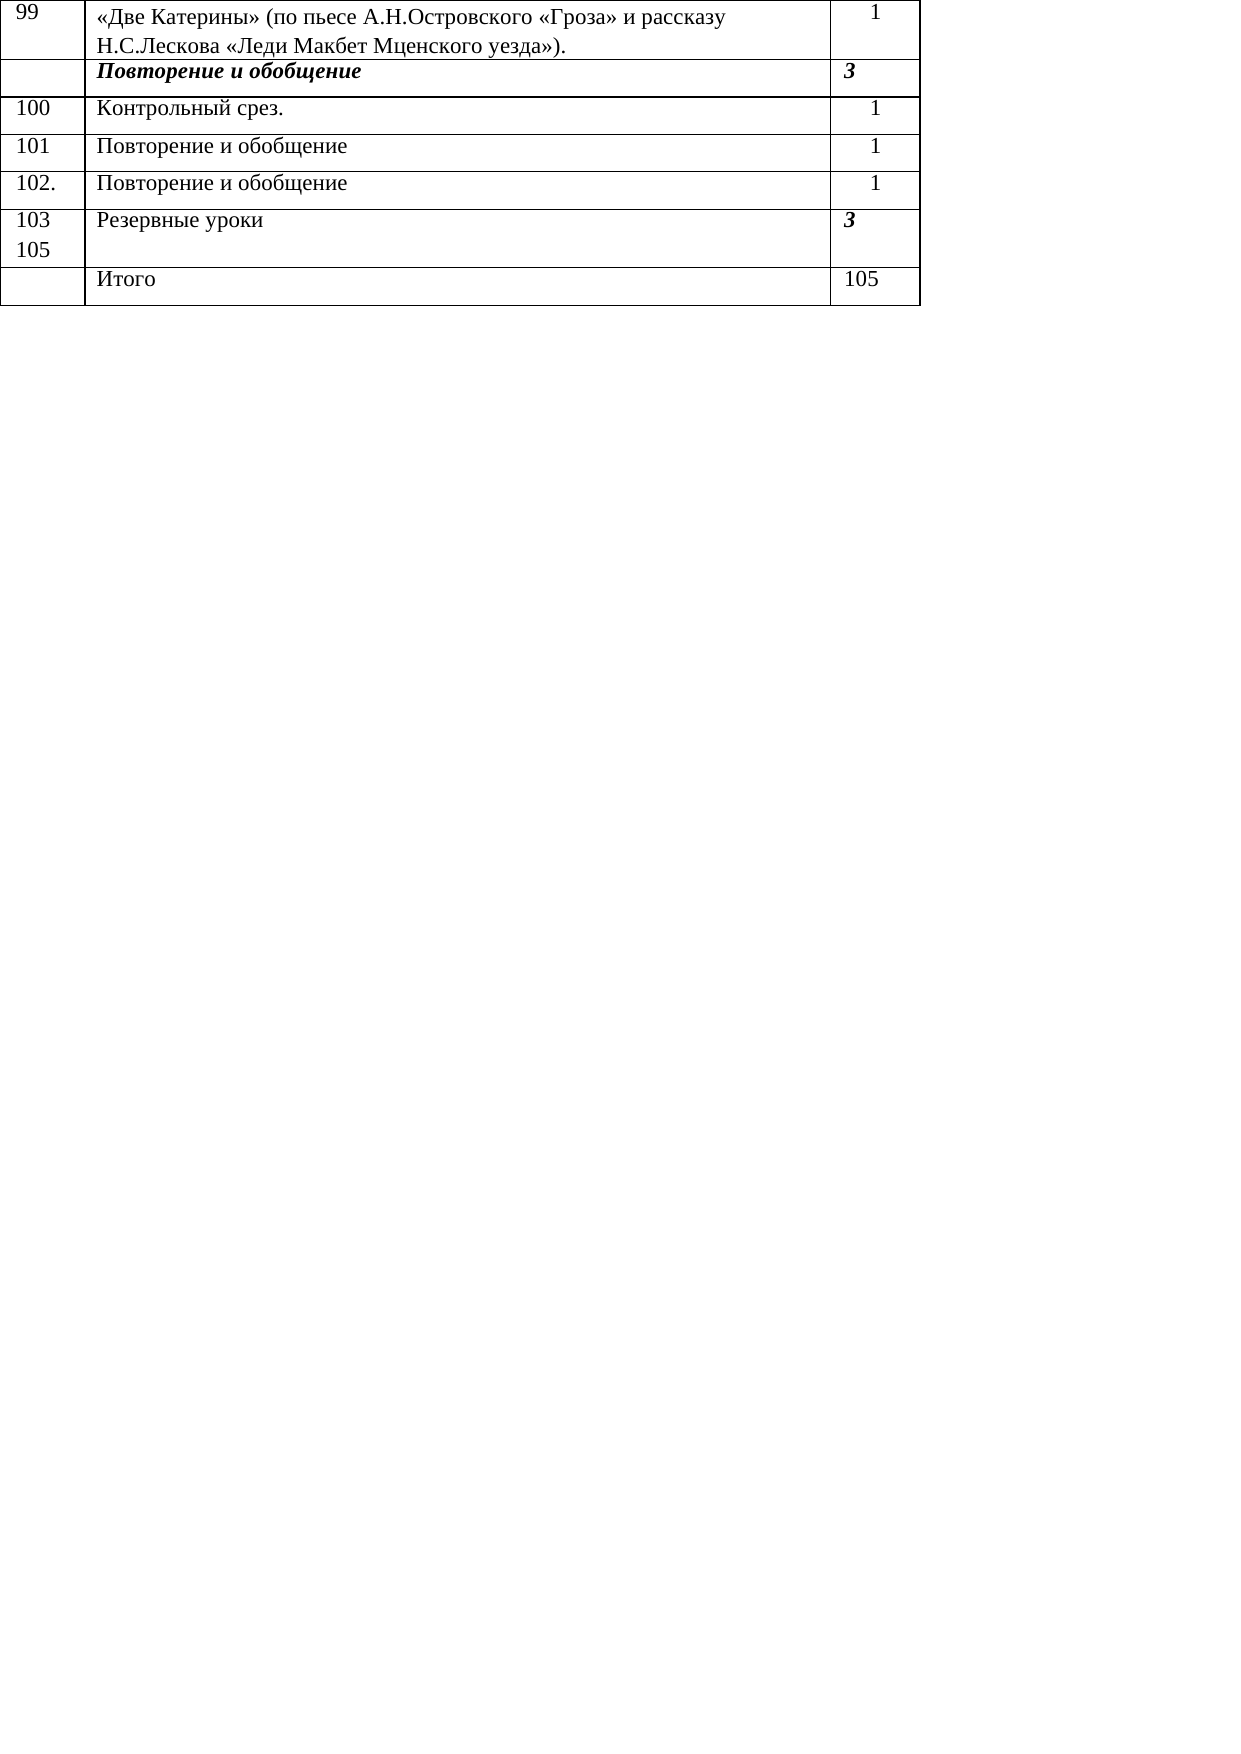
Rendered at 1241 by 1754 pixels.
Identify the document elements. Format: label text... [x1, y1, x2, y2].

table_cell 103 105 [1, 210, 84, 267]
table_cell Резервные уроки [86, 210, 830, 267]
table_cell 105 [831, 268, 919, 304]
table_cell 3 [831, 210, 919, 267]
table_cell Контрольный срез. [86, 98, 830, 134]
table_cell [1, 60, 84, 96]
table_header 1 [831, 1, 919, 59]
table_cell Итого [86, 268, 830, 304]
table_cell [1, 268, 84, 304]
table_cell 1 [831, 98, 919, 134]
table_cell 100 [1, 98, 84, 134]
table_cell 1 [831, 172, 919, 208]
table_header «Две Катерины» (по пьесе А.Н.Островского «Гроза» и рассказу Н.С.Лескова «Леди Макбет Мценского уезда»). [86, 1, 830, 59]
table_header 99 [1, 1, 84, 59]
table_cell Повторение и обобщение [86, 135, 830, 171]
table_cell Повторение и обобщение [86, 172, 830, 208]
table_cell 101 [1, 135, 84, 171]
table_cell 1 [831, 135, 919, 171]
table_cell Повторение и обобщение [86, 60, 830, 96]
table_cell 102. [1, 172, 84, 208]
table_cell 3 [831, 60, 919, 96]
